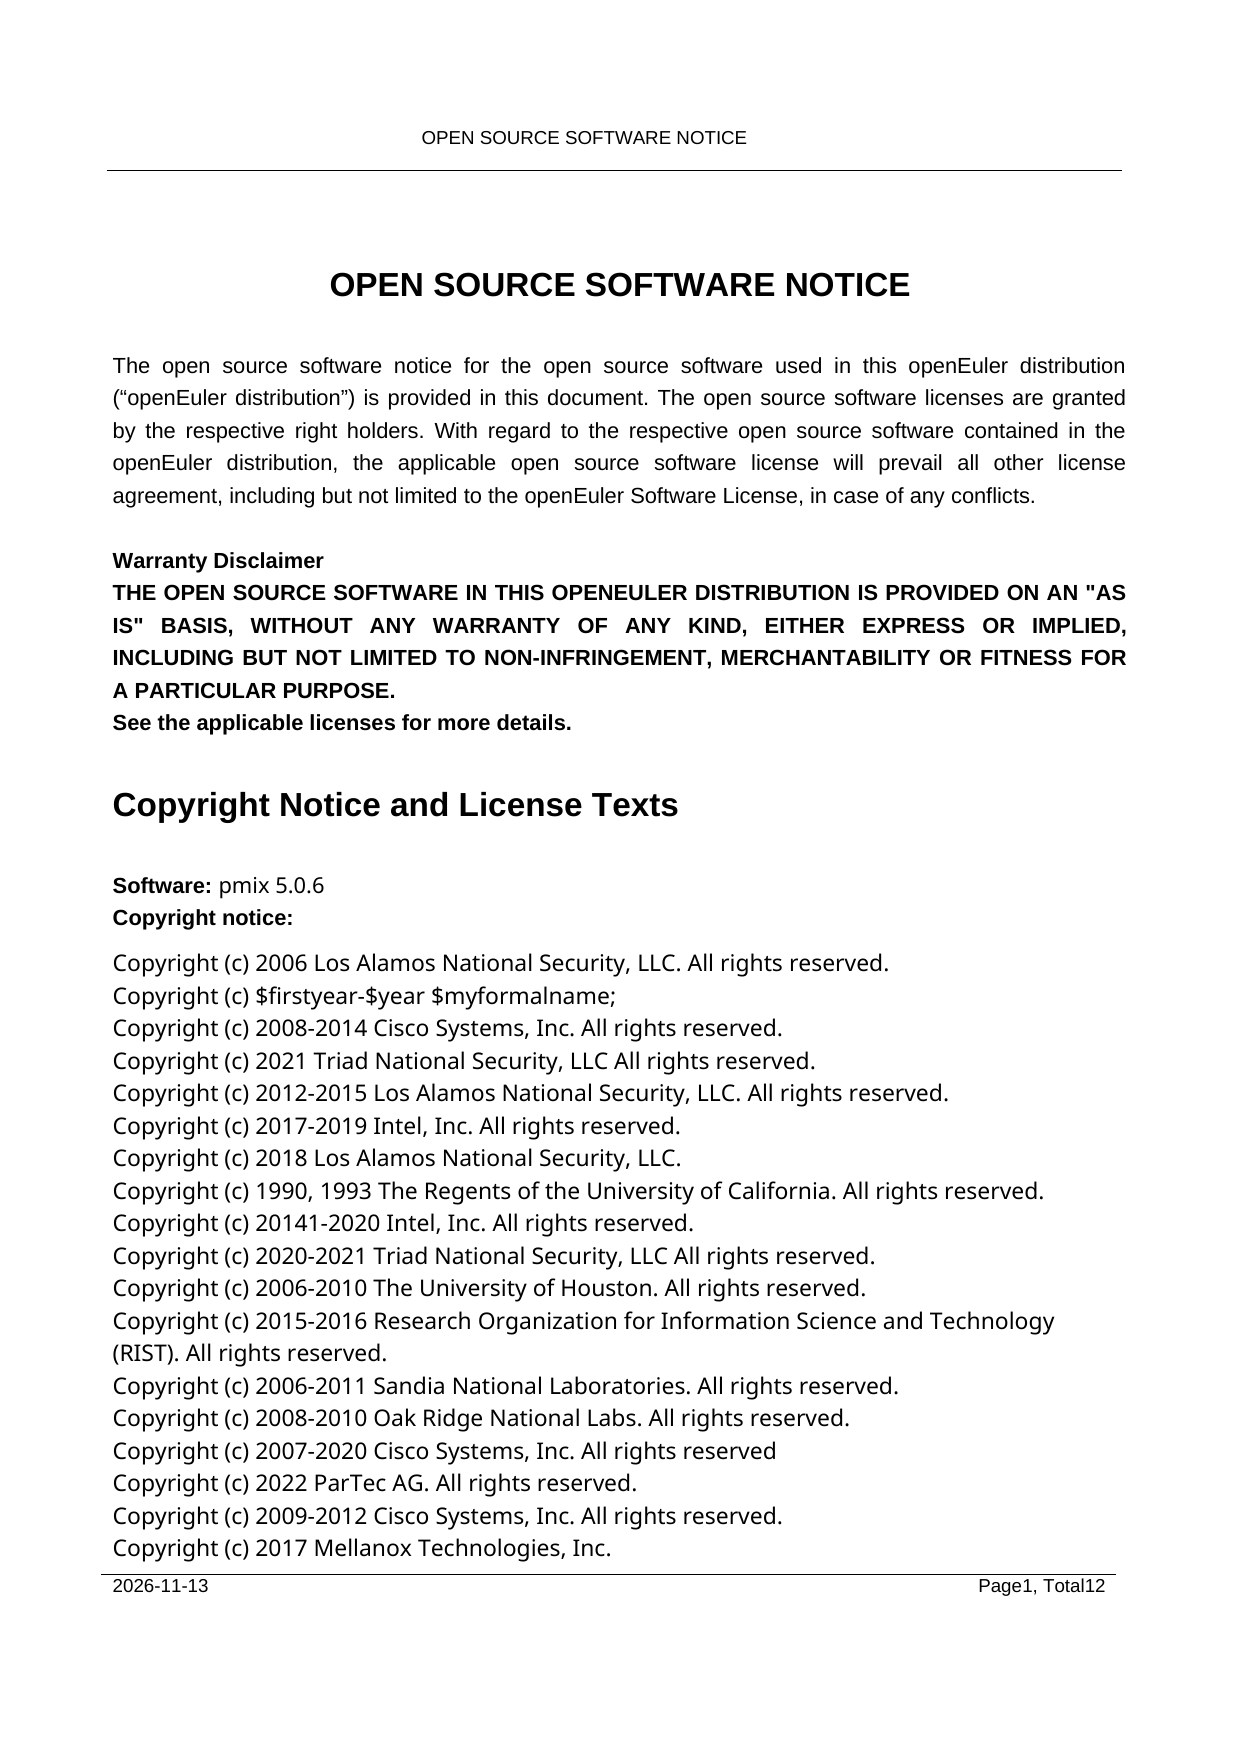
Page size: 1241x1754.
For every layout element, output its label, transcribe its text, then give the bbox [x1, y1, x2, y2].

text Copyright Notice and License Texts [112, 771, 1128, 836]
title Software: pmix 5.0.6 [112, 869, 1128, 901]
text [112, 947, 1128, 1564]
text The open source software notice for the open source software used in this openEuler distribution (“openEuler distribution”) is provided in this document. The open source software licenses are granted by the respective right holders. With regard to the respective open source software contained in the openEuler distribution, the applicable open source software license will prevail all other license agreement, including but not limited to the openEuler Software License, in case of any conflicts. [112, 349, 1128, 511]
text THE OPEN SOURCE SOFTWARE IN THIS OPENEULER DISTRIBUTION IS PROVIDED ON AN "AS IS" BASIS, WITHOUT ANY WARRANTY OF ANY KIND, EITHER EXPRESS OR IMPLIED, INCLUDING BUT NOT LIMITED TO NON-INFRINGEMENT, MERCHANTABILITY OR FITNESS FOR A PARTICULAR PURPOSE. See the applicable licenses for more details. [112, 576, 1128, 739]
text OPEN SOURCE SOFTWARE NOTICE [112, 251, 1128, 316]
text Copyright notice: [112, 901, 1128, 934]
text Warranty Disclaimer [112, 544, 1128, 576]
